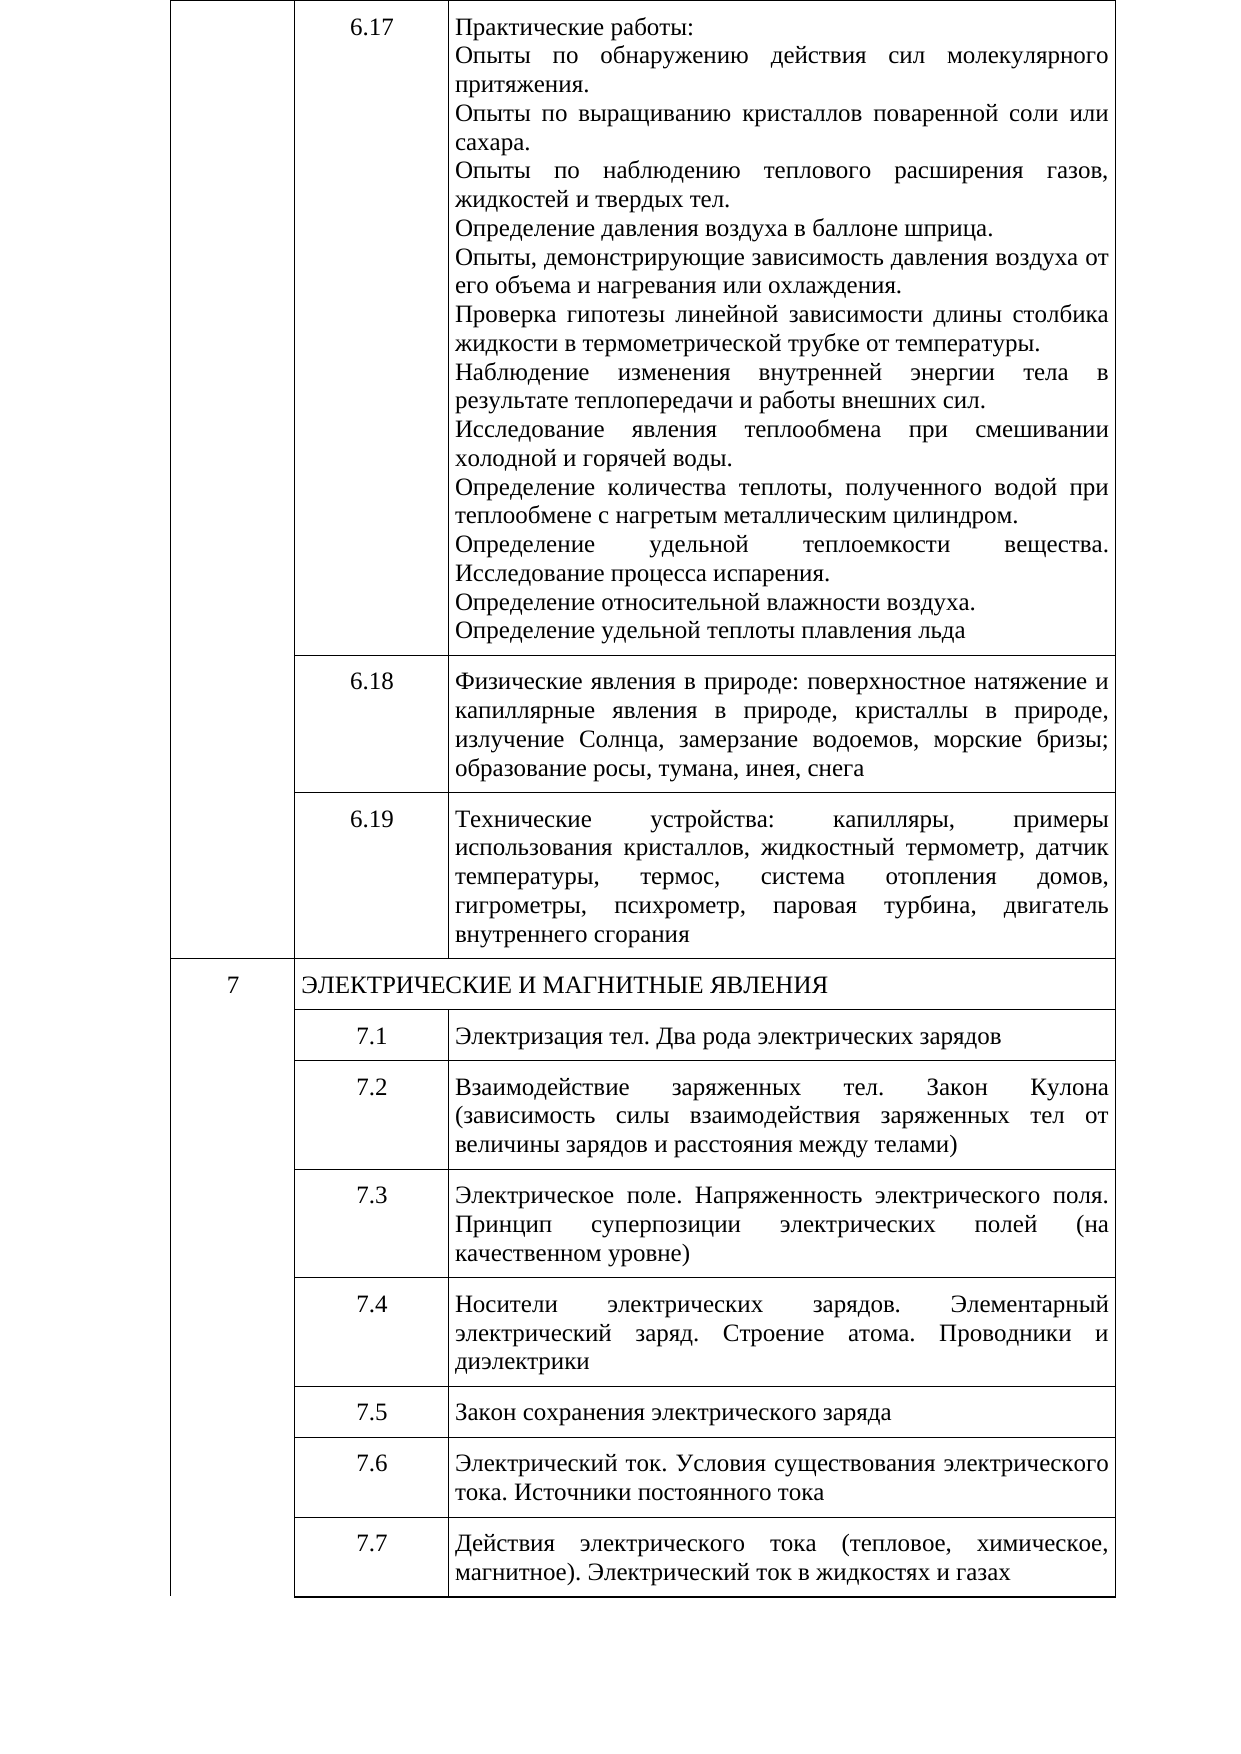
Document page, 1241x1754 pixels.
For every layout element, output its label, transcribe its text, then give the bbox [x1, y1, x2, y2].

table_cell Электризация тел. Два рода электрических зарядов [449, 1010, 1115, 1060]
table_cell 7.4 [295, 1278, 448, 1386]
table_cell Технические устройства: капилляры, примеры использования кристаллов, жидкостный термометр, датчик температуры, термос, система отопления домов, гигрометры, психрометр, паровая турбина, двигатель внутреннего сгорания [449, 793, 1115, 958]
table_cell Практические работы: Опыты по обнаружению действия сил молекулярного притяжения. Опыты по выращиванию кристаллов поваренной соли или сахара. Опыты по наблюдению теплового расширения газов, жидкостей и твердых тел. Определение давления воздуха в баллоне шприца. Опыты, демонстрирующие зависимость давления воздуха от его объема и нагревания или охлаждения. Проверка гипотезы линейной зависимости длины столбика жидкости в термометрической трубке от температуры. Наблюдение изменения внутренней энергии тела в результате теплопередачи и работы внешних сил. Исследование явления теплообмена при смешивании холодной и горячей воды. Определение количества теплоты, полученного водой при теплообмене с нагретым металлическим цилиндром. Определение удельной теплоемкости вещества. Исследование процесса испарения. Определение относительной влажности воздуха. Определение удельной теплоты плавления льда [449, 1, 1115, 655]
table_cell [171, 1, 294, 958]
table_cell 6.19 [295, 793, 448, 958]
table_cell 7 [171, 959, 294, 1596]
table_cell 6.17 [295, 1, 448, 655]
table_cell 7.1 [295, 1010, 448, 1060]
table_cell 7.5 [295, 1387, 448, 1437]
table_cell Взаимодействие заряженных тел. Закон Кулона (зависимость силы взаимодействия заряженных тел от величины зарядов и расстояния между телами) [449, 1061, 1115, 1169]
table_cell Закон сохранения электрического заряда [449, 1387, 1115, 1437]
table_cell Электрический ток. Условия существования электрического тока. Источники постоянного тока [449, 1438, 1115, 1517]
table_cell Физические явления в природе: поверхностное натяжение и капиллярные явления в природе, кристаллы в природе, излучение Солнца, замерзание водоемов, морские бризы; образование росы, тумана, инея, снега [449, 656, 1115, 792]
table_cell Носители электрических зарядов. Элементарный электрический заряд. Строение атома. Проводники и диэлектрики [449, 1278, 1115, 1386]
table_cell Действия электрического тока (тепловое, химическое, магнитное). Электрический ток в жидкостях и газах [449, 1518, 1115, 1596]
table_cell Электрическое поле. Напряженность электрического поля. Принцип суперпозиции электрических полей (на качественном уровне) [449, 1170, 1115, 1277]
table_cell ЭЛЕКТРИЧЕСКИЕ И МАГНИТНЫЕ ЯВЛЕНИЯ [295, 959, 1115, 1009]
table_cell 7.2 [295, 1061, 448, 1169]
table_cell 7.6 [295, 1438, 448, 1517]
table_cell 7.3 [295, 1170, 448, 1277]
table_cell 6.18 [295, 656, 448, 792]
table_cell 7.7 [295, 1518, 448, 1596]
